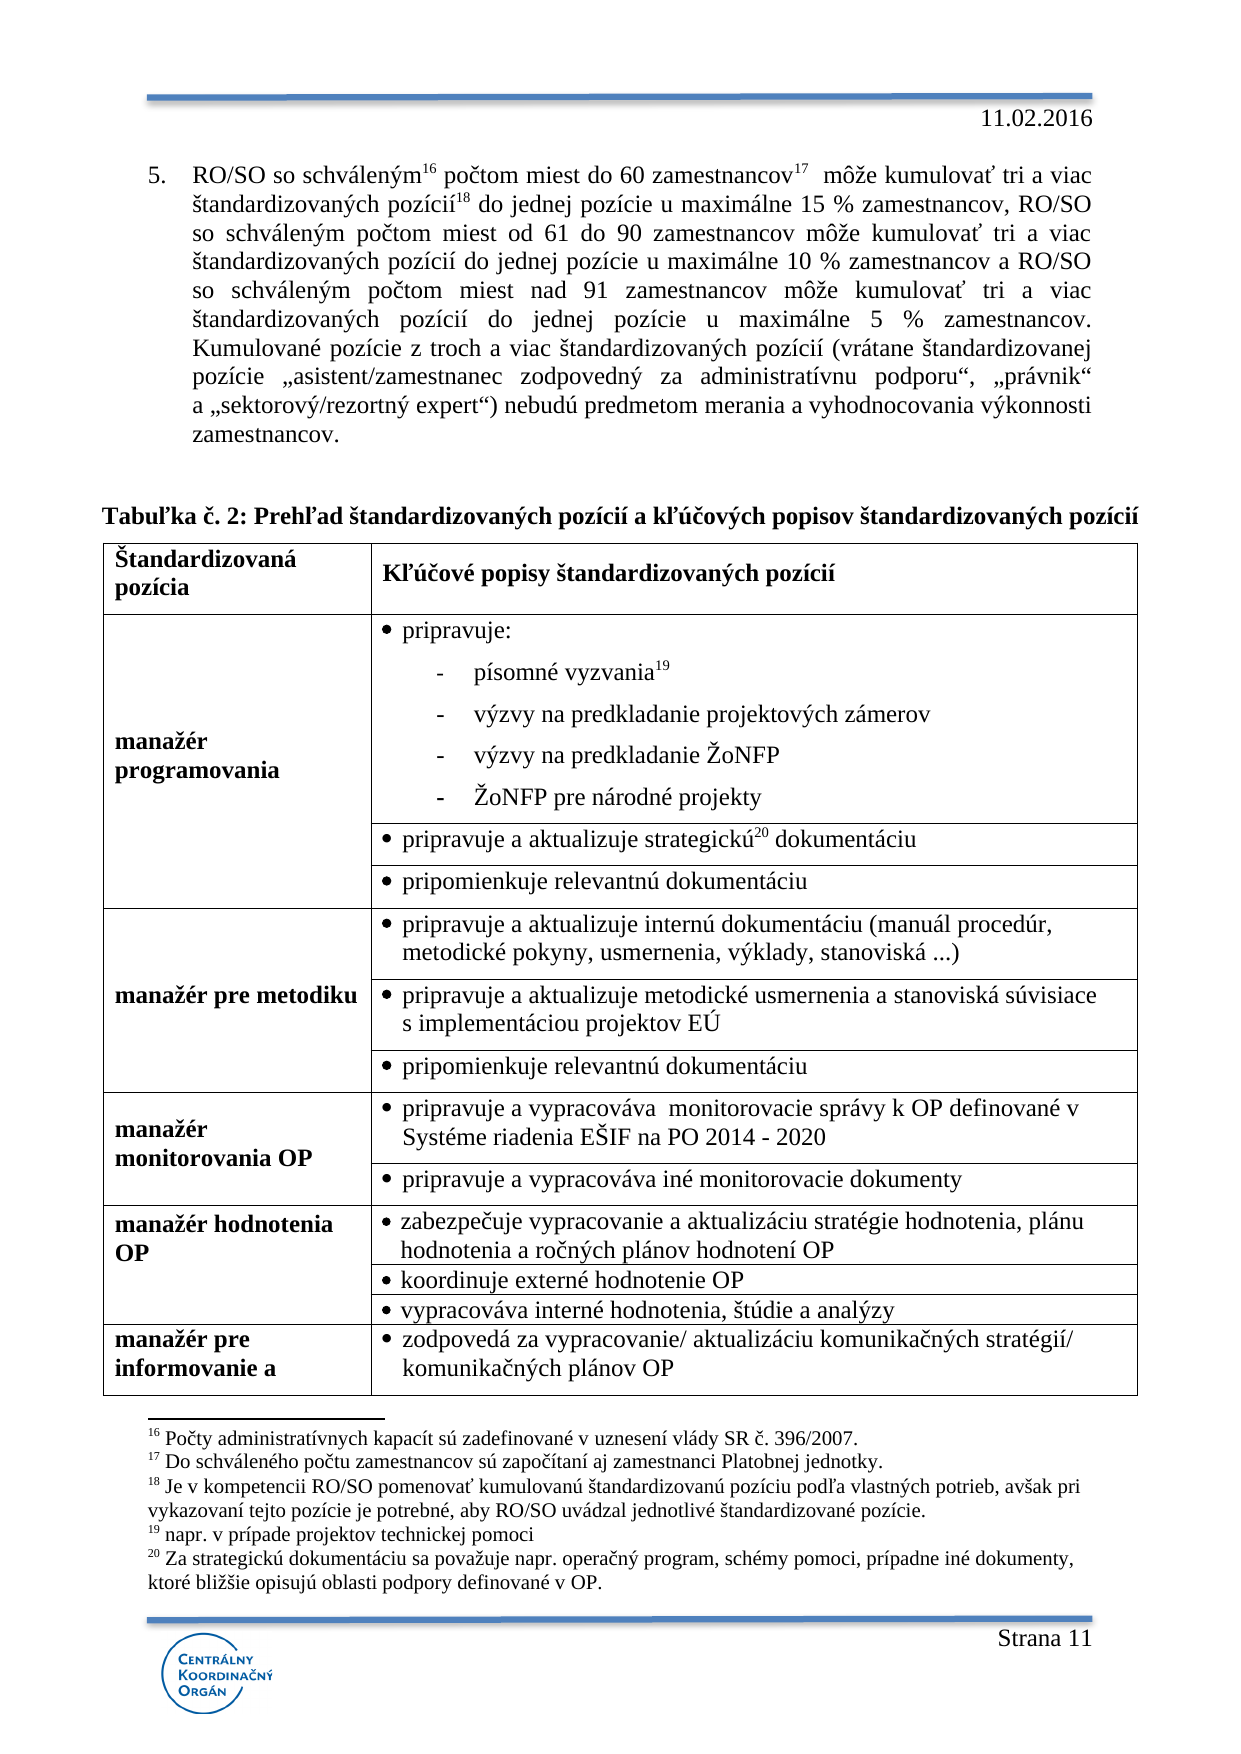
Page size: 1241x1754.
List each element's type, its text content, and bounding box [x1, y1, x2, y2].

table_cell pripravuje a vypracováva monitorovacie správy k OP definované v Systéme riadenia EŠIF na PO 2014 - 2020 [372, 1093, 1137, 1163]
table_cell pripravuje a aktualizuje strategickú dokumentáciu [372, 824, 1137, 865]
table_cell zabezpečuje vypracovanie a aktualizáciu stratégie hodnotenia, plánu hodnotenia a ročných plánov hodnotení OP [372, 1206, 1137, 1264]
table_cell pripravuje a aktualizuje internú dokumentáciu (manuál procedúr, metodické pokyny, usmernenia, výklady, stanoviská ...) [372, 909, 1137, 979]
text Tabuľka č. 2: Prehľad štandardizovaných pozícií a kľúčových popisov štandardizovaných pozícií [89, 501, 1152, 530]
table_cell zodpovedá za vypracovanie/ aktualizáciu komunikačných stratégií/ komunikačných plánov OP [372, 1325, 1137, 1394]
list RO/SO so schváleným počtom miest do 60 zamestnancov môže kumulovať tri a viac štandardizovaných pozícií do jednej pozície u maximálne 15 % zamestnancov, RO/SO so schváleným počtom miest od 61 do 90 zamestnancov môže kumulovať tri a viac štandardizovaných pozícií do jednej pozície u maximálne 10 % zamestnancov a RO/SO so schváleným počtom miest nad 91 zamestnancov môže kumulovať tri a viac štandardizovaných pozícií do jednej pozície u maximálne 5 % zamestnancov. Kumulované pozície z troch a viac štandardizovaných pozícií (vrátane štandardizovanej pozície „asistent/zamestnanec zodpovedný za administratívnu podporu“, „právnik“ a „sektorový/rezortný expert“) nebudú predmetom merania a vyhodnocovania výkonnosti zamestnancov. [148, 160, 1092, 448]
table_cell manažér monitorovania OP [104, 1093, 371, 1205]
table_cell pripravuje: písomné vyzvania výzvy na predkladanie projektových zámerov výzvy na predkladanie ŽoNFP ŽoNFP pre národné projekty [372, 615, 1137, 823]
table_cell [104, 1325, 371, 1394]
table_cell pripravuje a aktualizuje metodické usmernenia a stanoviská súvisiace s implementáciou projektov EÚ [372, 980, 1137, 1050]
table_cell koordinuje externé hodnotenie OP [372, 1265, 1137, 1294]
table_cell manažér hodnotenia OP [104, 1206, 371, 1323]
table_cell vypracováva interné hodnotenia, štúdie a analýzy [372, 1295, 1137, 1323]
picture [159, 1631, 272, 1713]
table_header Kľúčové popisy štandardizovaných pozícií [372, 544, 1137, 614]
table_cell manažér pre metodiku [104, 909, 371, 1092]
table_header Štandardizovaná pozícia [104, 544, 371, 614]
table_cell manažér programovania [104, 615, 371, 908]
table_cell pripomienkuje relevantnú dokumentáciu [372, 866, 1137, 908]
table_cell pripravuje a vypracováva iné monitorovacie dokumenty [372, 1164, 1137, 1205]
table_cell pripomienkuje relevantnú dokumentáciu [372, 1051, 1137, 1092]
